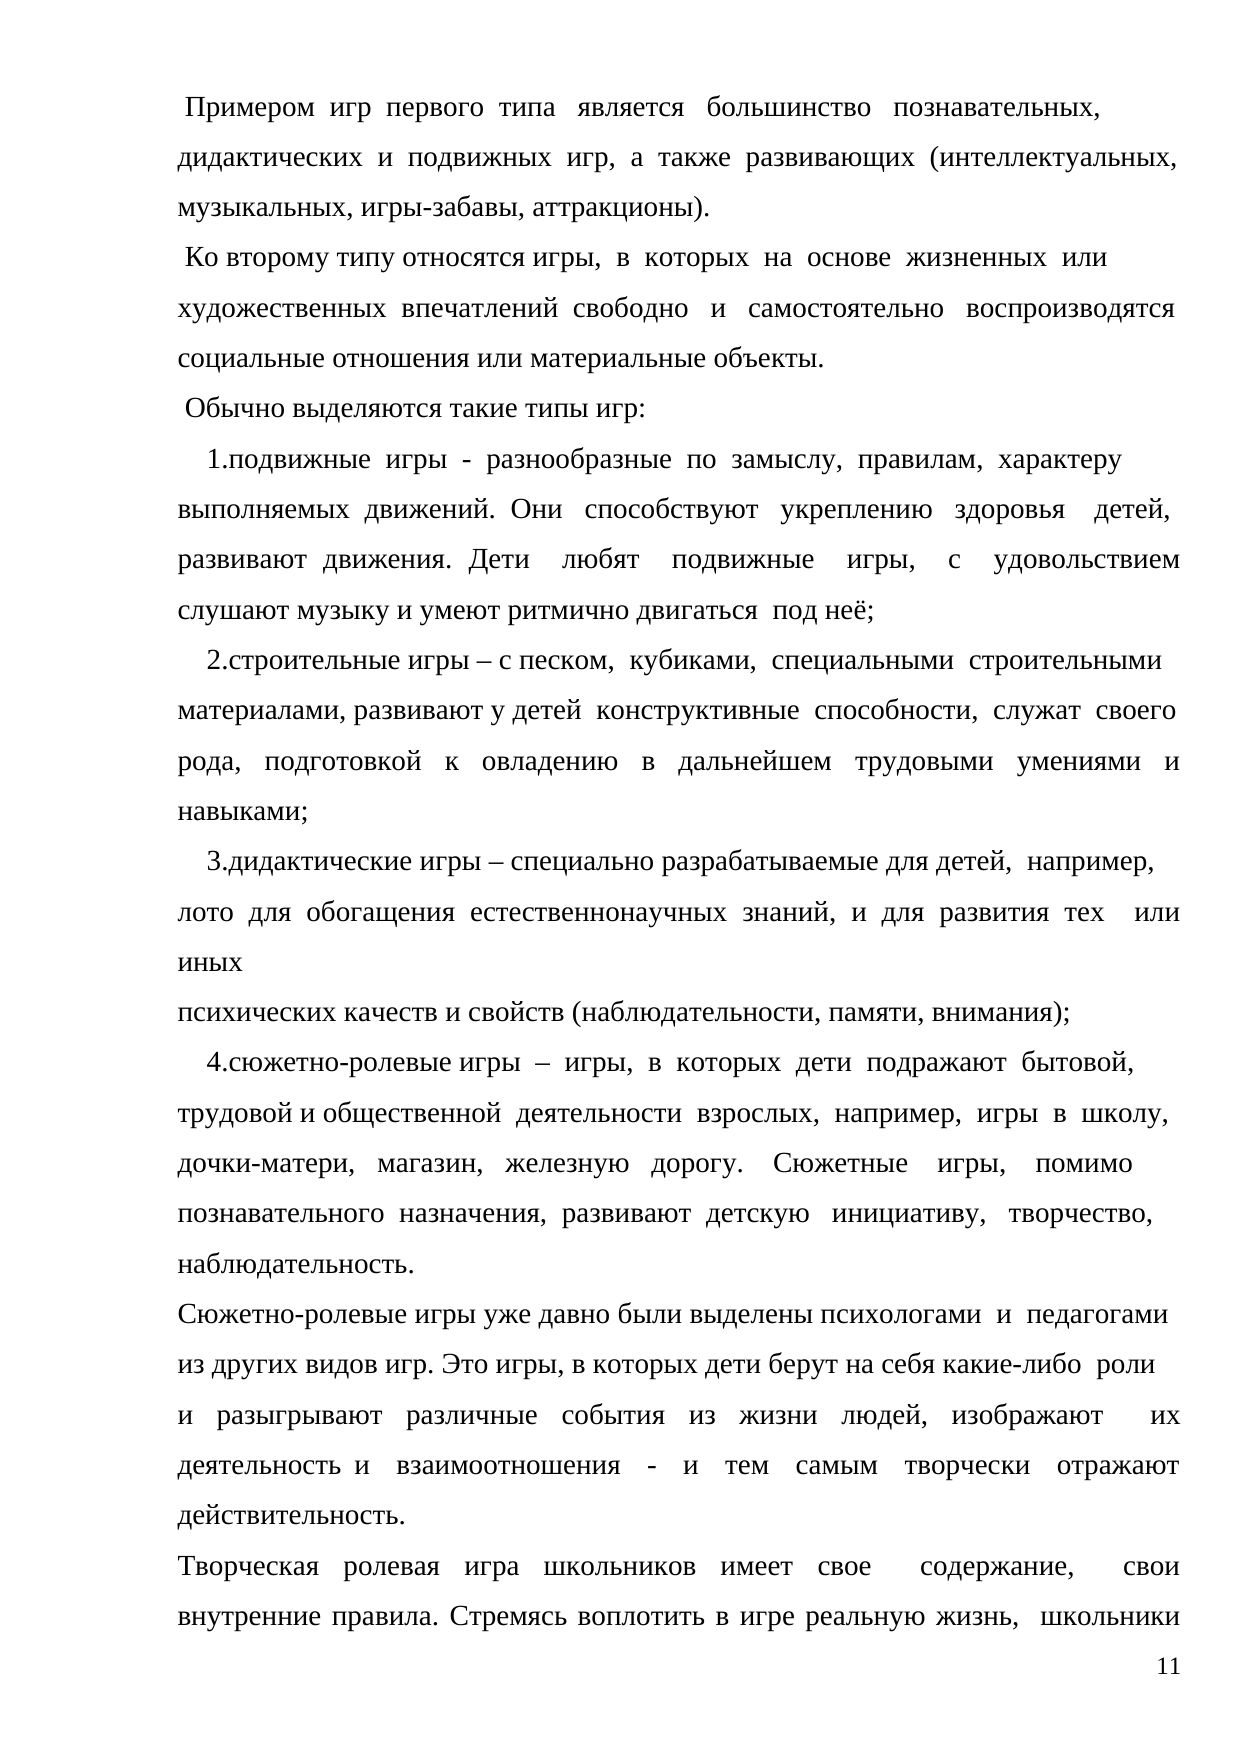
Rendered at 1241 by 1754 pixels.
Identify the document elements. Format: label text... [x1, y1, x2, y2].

text лото для обогащения естественнонаучных знаний, и для развития тех или иных [177, 894, 1181, 977]
text наблюдательность. [177, 1246, 1181, 1279]
text дидактических и подвижных игр, а также развивающих (интеллектуальных, [177, 139, 1181, 172]
text социальные отношения или материальные объекты. [177, 340, 1181, 374]
text Обычно выделяются такие типы игр: [177, 391, 1181, 424]
text Ко второму типу относятся игры, в которых на основе жизненных или [177, 239, 1181, 273]
text из других видов игр. Это игры, в которых дети берут на себя какие-либо роли [177, 1346, 1181, 1380]
text 3.дидактические игры – специально разрабатываемые для детей, например, [177, 843, 1181, 877]
text и разыгрывают различные события из жизни людей, изображают их деятельность и взаимоотношения - и тем самым творчески отражают действительность. [177, 1397, 1181, 1531]
text Сюжетно-ролевые игры уже давно были выделены психологами и педагогами [177, 1296, 1181, 1330]
text трудовой и общественной деятельности взрослых, например, игры в школу, [177, 1095, 1181, 1128]
text психических качеств и свойств (наблюдательности, памяти, внимания); [177, 994, 1181, 1028]
text материалами, развивают у детей конструктивные способности, служат своего [177, 692, 1181, 726]
text художественных впечатлений свободно и самостоятельно воспроизводятся [177, 290, 1181, 323]
text 4.сюжетно-ролевые игры – игры, в которых дети подражают бытовой, [177, 1044, 1181, 1078]
text Примером игр первого типа является большинство познавательных, [177, 89, 1181, 122]
text рода, подготовкой к овладению в дальнейшем трудовыми умениями и навыками; [177, 743, 1181, 827]
text познавательного назначения, развивают детскую инициативу, творчество, [177, 1196, 1181, 1229]
text дочки-матери, магазин, железную дорогу. Сюжетные игры, помимо [177, 1145, 1181, 1179]
text развивают движения. Дети любят подвижные игры, с удовольствием слушают музыку и умеют ритмично двигаться под неё; [177, 541, 1181, 625]
text 1.подвижные игры - разнообразные по замыслу, правилам, характеру [177, 441, 1181, 474]
text музыкальных, игры-забавы, аттракционы). [177, 189, 1181, 223]
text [177, 1548, 1181, 1632]
text 2.строительные игры – с песком, кубиками, специальными строительными [177, 642, 1181, 676]
text выполняемых движений. Они способствуют укреплению здоровья детей, [177, 491, 1181, 525]
